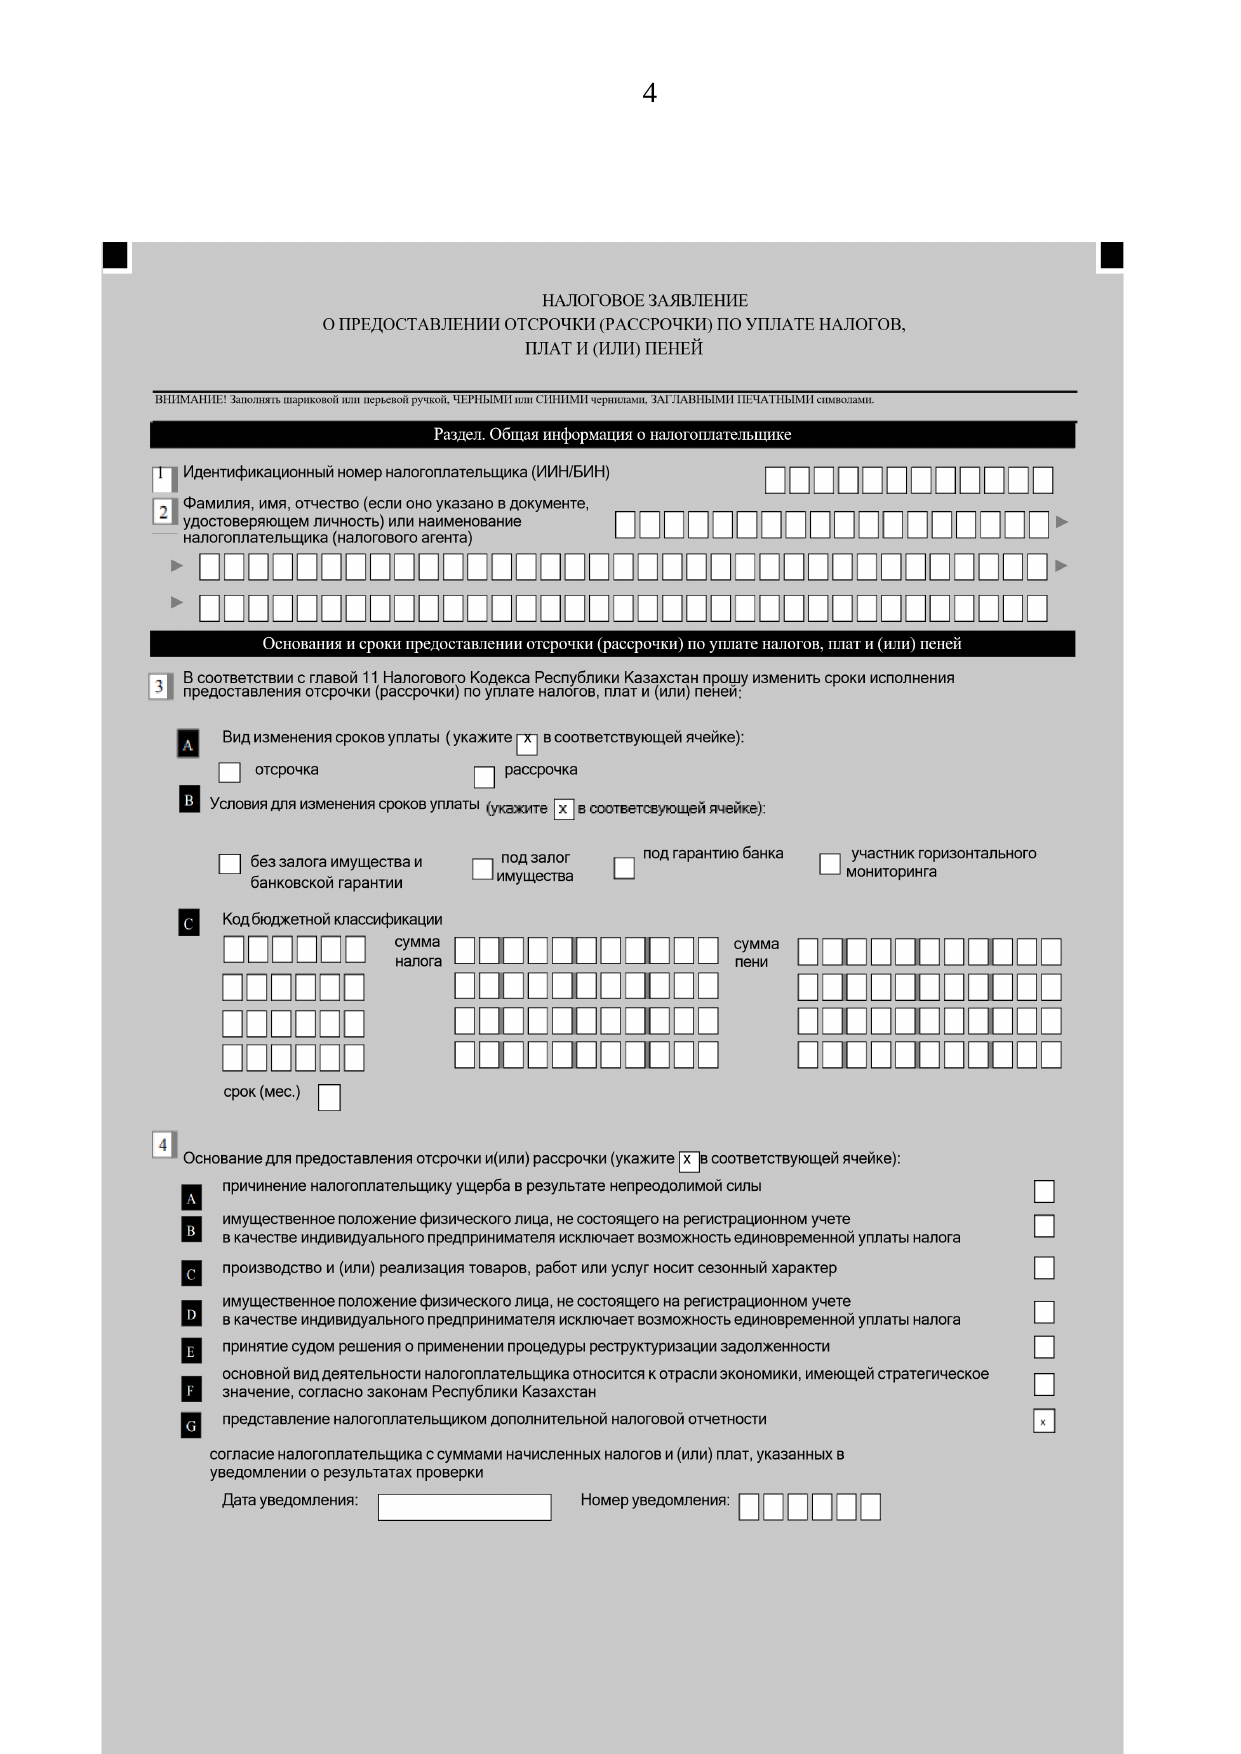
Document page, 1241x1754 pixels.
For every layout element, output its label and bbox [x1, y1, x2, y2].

picture [101, 242, 1124, 1754]
